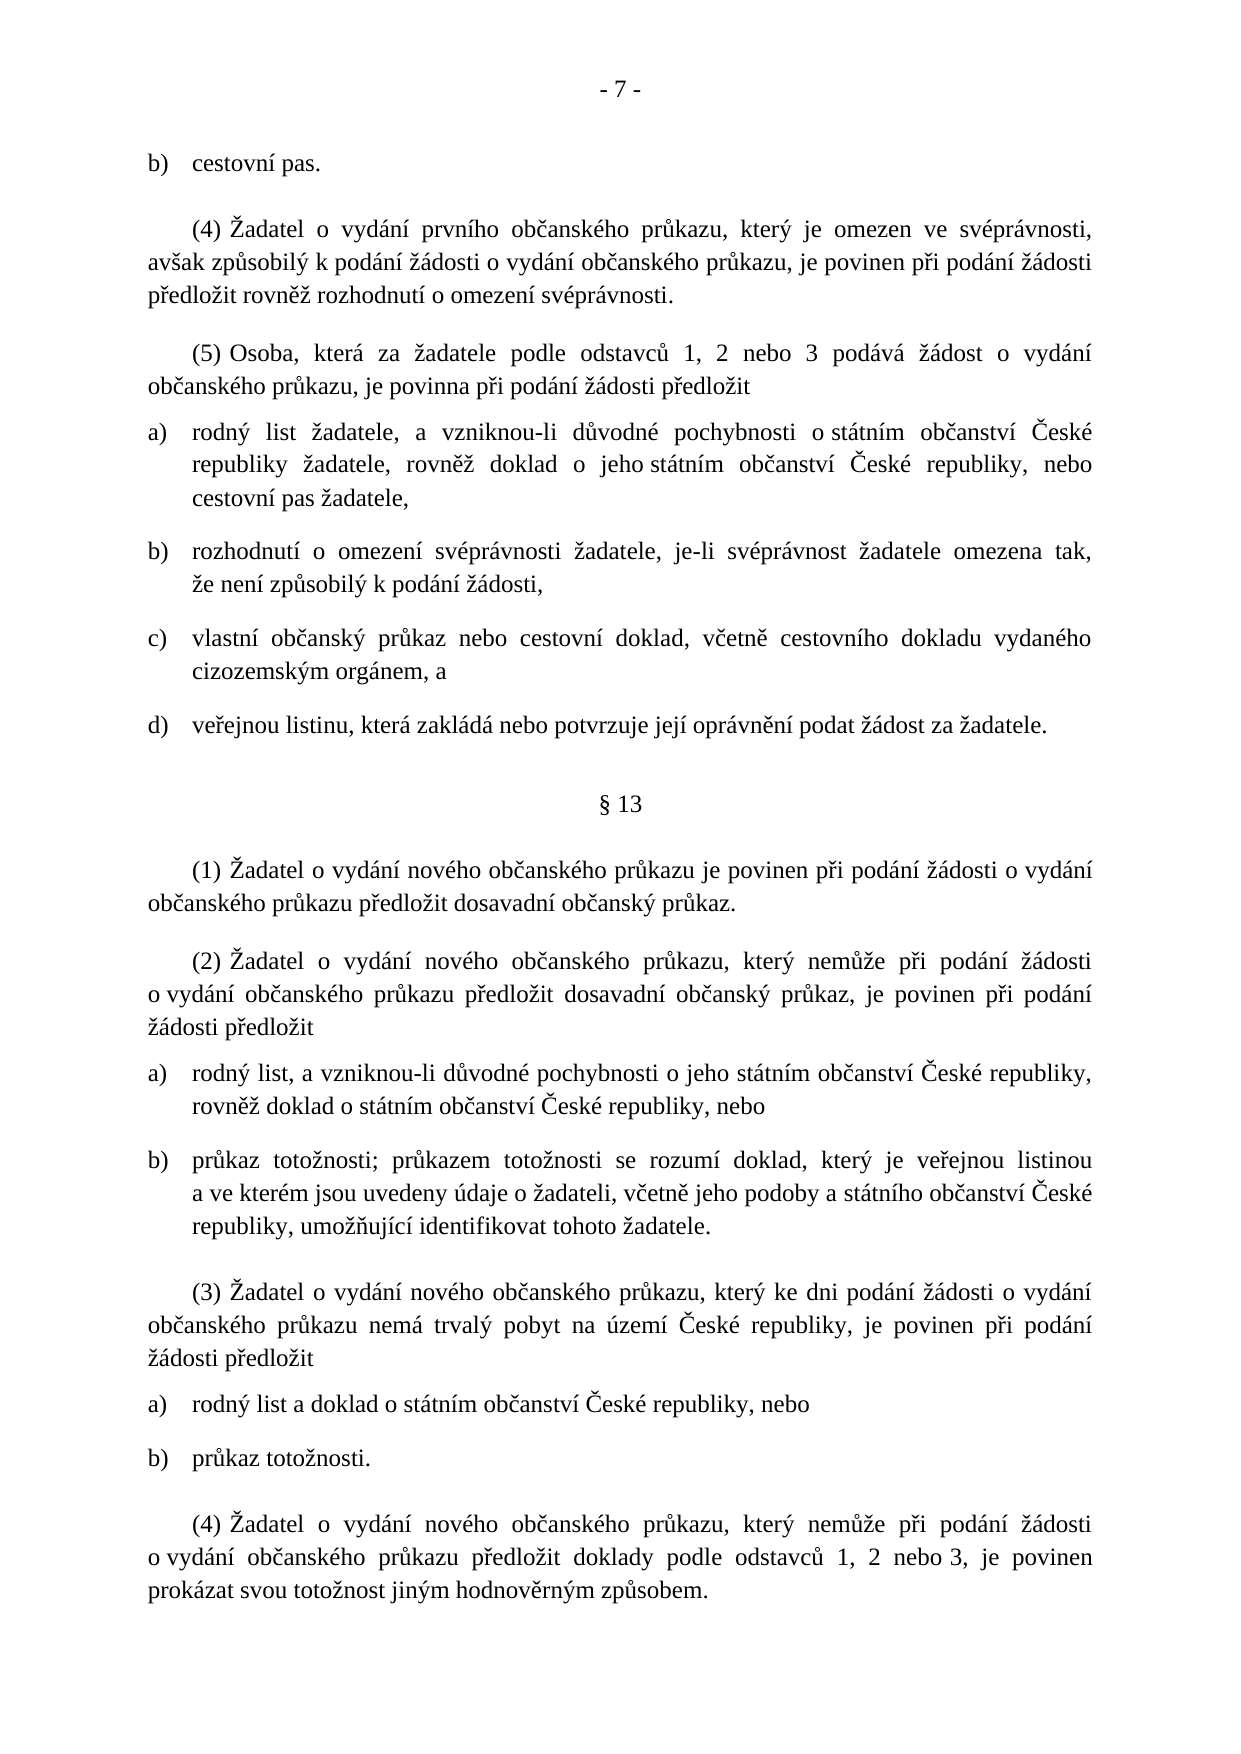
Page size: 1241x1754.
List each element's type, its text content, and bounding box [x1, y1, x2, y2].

text Žadatel o vydání prvního občanského průkazu, který je omezen ve svéprávnosti, avšak způsobilý k podání žádosti o vydání občanského průkazu, je povinen při podání žádosti předložit rovněž rozhodnutí o omezení svéprávnosti. [148, 214, 1093, 309]
text průkaz totožnosti; průkazem totožnosti se rozumí doklad, který je veřejnou listinou a ve kterém jsou uvedeny údaje o žadateli, včetně jeho podoby a státního občanství České republiky, umožňující identifikovat tohoto žadatele. [148, 1145, 1093, 1240]
text rodný list a doklad o státním občanství České republiky, nebo [148, 1389, 1093, 1418]
text rodný list žadatele, a vzniknou-li důvodné pochybnosti o státním občanství České republiky žadatele, rovněž doklad o jeho státním občanství České republiky, nebo cestovní pas žadatele, [148, 417, 1093, 511]
text rozhodnutí o omezení svéprávnosti žadatele, je-li svéprávnost žadatele omezena tak, že není způsobilý k podání žádosti, [148, 536, 1093, 598]
text Žadatel o vydání nového občanského průkazu, který ke dni podání žádosti o vydání občanského průkazu nemá trvalý pobyt na území České republiky, je povinen při podání žádosti předložit [148, 1277, 1093, 1372]
text cestovní pas. [148, 148, 1093, 176]
list Žadatel o vydání nového občanského průkazu je povinen při podání žádosti o vydání občanského průkazu předložit dosavadní občanský průkaz. [148, 855, 1093, 917]
list Žadatel o vydání nového občanského průkazu, který nemůže při podání žádosti o vydání občanského průkazu předložit dosavadní občanský průkaz, je povinen při podání žádosti předložit [148, 946, 1093, 1041]
text § 13 [148, 789, 1093, 818]
text vlastní občanský průkaz nebo cestovní doklad, včetně cestovního dokladu vydaného cizozemským orgánem, a [148, 623, 1093, 685]
text průkaz totožnosti. [148, 1443, 1093, 1471]
text rodný list, a vzniknou-li důvodné pochybnosti o jeho státním občanství České republiky, rovněž doklad o státním občanství České republiky, nebo [148, 1058, 1093, 1120]
text veřejnou listinu, která zakládá nebo potvrzuje její oprávnění podat žádost za žadatele. [148, 710, 1093, 739]
text Žadatel o vydání nového občanského průkazu, který nemůže při podání žádosti o vydání občanského průkazu předložit doklady podle odstavců 1, 2 nebo 3, je povinen prokázat svou totožnost jiným hodnověrným způsobem. [148, 1509, 1093, 1604]
text Osoba, která za žadatele podle odstavců 1, 2 nebo 3 podává žádost o vydání občanského průkazu, je povinna při podání žádosti předložit [148, 338, 1093, 400]
